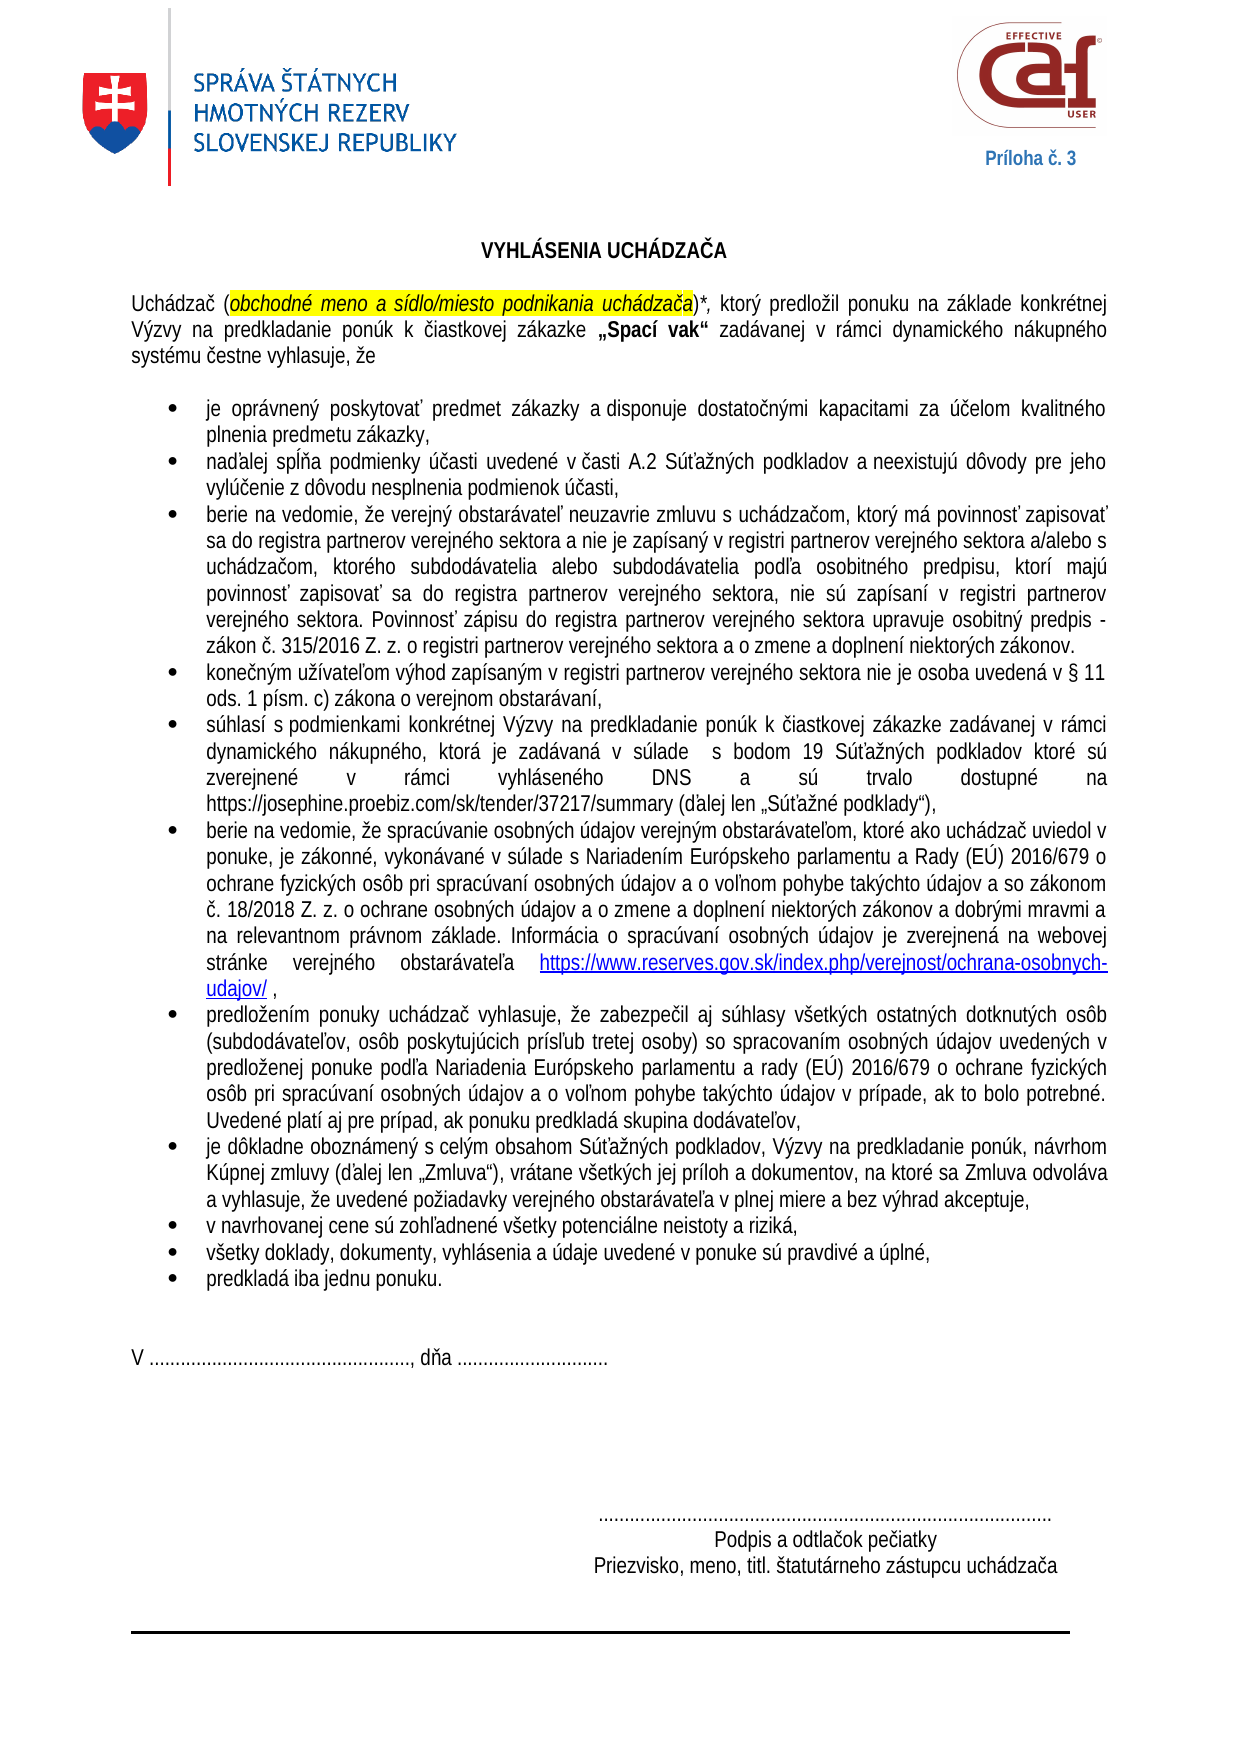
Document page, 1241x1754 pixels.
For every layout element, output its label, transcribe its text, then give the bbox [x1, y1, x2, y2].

list je dôkladne oboznámený s celým obsahom Súťažných podkladov, Výzvy na predkladanie ponúk, návrhom Kúpnej zmluvy (ďalej len „Zmluva“), vrátane všetkých jej príloh a dokumentov, na ktoré sa Zmluva odvoláva a vyhlasuje, že uvedené požiadavky verejného obstarávateľa v plnej miere a bez výhrad akceptuje, [169, 1133, 1107, 1212]
text Priezvisko, meno, titl. štatutárneho zástupcu uchádzača [574, 1552, 1076, 1579]
list je oprávnený poskytovať predmet zákazky a disponuje dostatočnými kapacitami za účelom kvalitného plnenia predmetu zákazky, [169, 395, 1106, 448]
list naďalej spĺňa podmienky účasti uvedené v časti A.2 Súťažných podkladov a neexistujú dôvody pre jeho vylúčenie z dôvodu nesplnenia podmienok účasti, [169, 448, 1106, 501]
text ....................................................................................... [574, 1500, 1076, 1526]
text Podpis a odtlačok pečiatky [574, 1526, 1076, 1552]
picture [18, 8, 524, 216]
text VyhlÁseniA uchádzača [131, 237, 1076, 263]
list predkladá iba jednu ponuku. [169, 1265, 1107, 1291]
list súhlasí s podmienkami konkrétnej Výzvy na predkladanie ponúk k čiastkovej zákazke zadávanej v rámci dynamického nákupného, ktorá je zadávaná v súlade s bodom 19 Súťažných podkladov ktoré sú zverejnené v rámci vyhláseného DNS a sú trvalo dostupné na https://josephine.proebiz.com/sk/tender/37217/summary (ďalej len „Súťažné podklady“), [169, 711, 1107, 817]
text V .................................................., dňa ............................. [131, 1344, 1076, 1370]
list predložením ponuky uchádzač vyhlasuje, že zabezpečil aj súhlasy všetkých ostatných dotknutých osôb (subdodávateľov, osôb poskytujúcich prísľub tretej osoby) so spracovaním osobných údajov uvedených v predloženej ponuke podľa Nariadenia Európskeho parlamentu a rady (EÚ) 2016/679 o ochrane fyzických osôb pri spracúvaní osobných údajov a o voľnom pohybe takýchto údajov v prípade, ak to bolo potrebné. Uvedené platí aj pre prípad, ak ponuku predkladá skupina dodávateľov, [169, 1001, 1107, 1133]
text Uchádzač (obchodné meno a sídlo/miesto podnikania uchádzača)*, ktorý predložil ponuku na základe konkrétnej Výzvy na predkladanie ponúk k čiastkovej zákazke „Spací vak“ zadávanej v rámci dynamického nákupného systému čestne vyhlasuje, že [131, 290, 1107, 369]
picture [951, 16, 1108, 136]
list berie na vedomie, že verejný obstarávateľ neuzavrie zmluvu s uchádzačom, ktorý má povinnosť zapisovať sa do registra partnerov verejného sektora a nie je zapísaný v registri partnerov verejného sektora a/alebo s uchádzačom, ktorého subdodávatelia alebo subdodávatelia podľa osobitného predpisu, ktorí majú povinnosť zapisovať sa do registra partnerov verejného sektora, nie sú zapísaní v registri partnerov verejného sektora. Povinnosť zápisu do registra partnerov verejného sektora upravuje osobitný predpis - zákon č. 315/2016 Z. z. o registri partnerov verejného sektora a o zmene a doplnení niektorých zákonov. [169, 501, 1107, 659]
list všetky doklady, dokumenty, vyhlásenia a údaje uvedené v ponuke sú pravdivé a úplné, [169, 1238, 1107, 1265]
list konečným užívateľom výhod zapísaným v registri partnerov verejného sektora nie je osoba uvedená v § 11 ods. 1 písm. c) zákona o verejnom obstarávaní, [169, 659, 1106, 711]
list berie na vedomie, že spracúvanie osobných údajov verejným obstarávateľom, ktoré ako uchádzač uviedol v ponuke, je zákonné, vykonávané v súlade s Nariadením Európskeho parlamentu a Rady (EÚ) 2016/679 o ochrane fyzických osôb pri spracúvaní osobných údajov a o voľnom pohybe takýchto údajov a so zákonom č. 18/2018 Z. z. o ochrane osobných údajov a o zmene a doplnení niektorých zákonov a dobrými mravmi a na relevantnom právnom základe. Informácia o spracúvaní osobných údajov je zverejnená na webovej stránke verejného obstarávateľa https://www.reserves.gov.sk/index.php/verejnost/ochrana-osobnych-udajov/ , [169, 817, 1107, 1001]
list v navrhovanej cene sú zohľadnené všetky potenciálne neistoty a riziká, [169, 1212, 1047, 1238]
